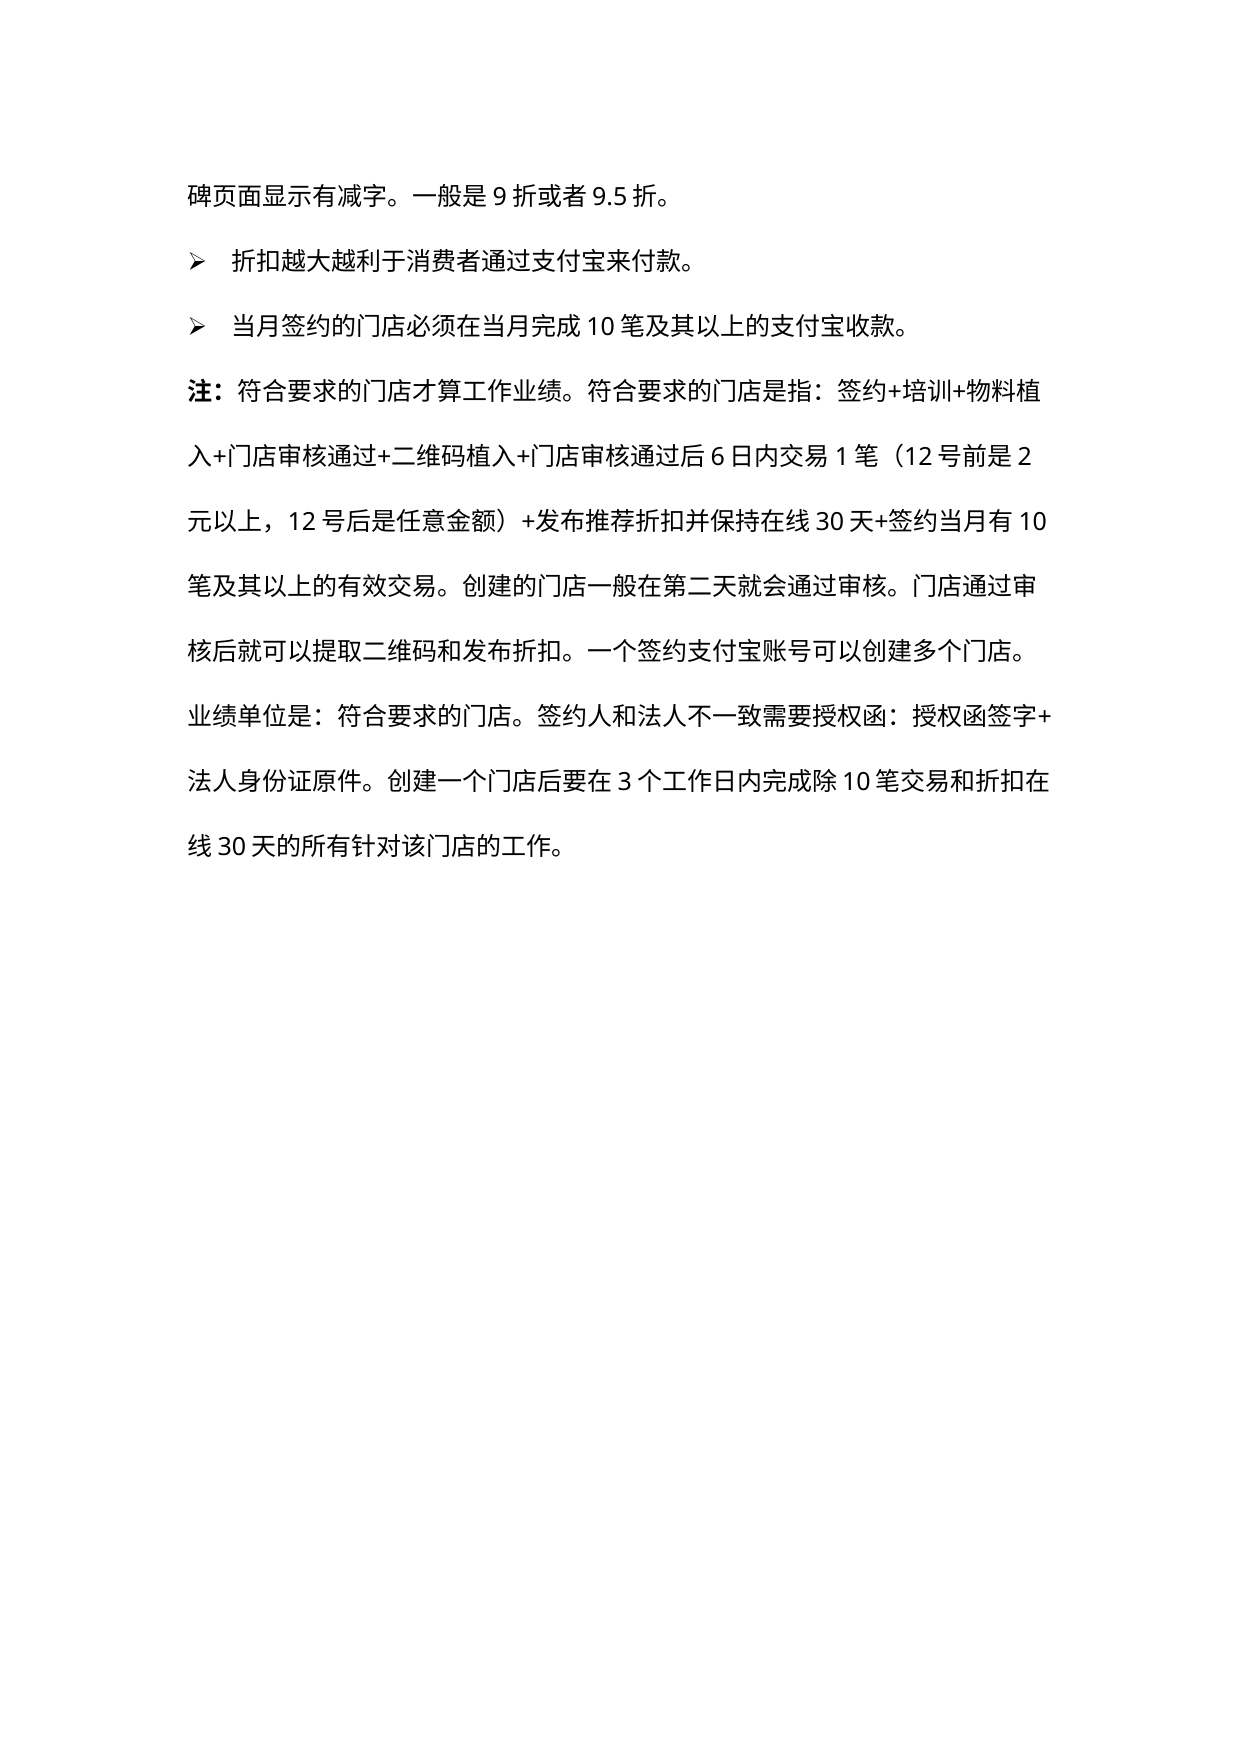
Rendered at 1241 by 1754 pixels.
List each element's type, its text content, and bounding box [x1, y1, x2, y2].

list 当月签约的门店必须在当月完成10笔及其以上的支付宝收款。 [187, 292, 1053, 357]
text 注：符合要求的门店才算工作业绩。符合要求的门店是指：签约+培训+物料植入+门店审核通过+二维码植入+门店审核通过后6日内交易1笔（12号前是2元以上，12号后是任意金额）+发布推荐折扣并保持在线30天+签约当月有10笔及其以上的有效交易。创建的门店一般在第二天就会通过审核。门店通过审核后就可以提取二维码和发布折扣。一个签约支付宝账号可以创建多个门店。业绩单位是：符合要求的门店。签约人和法人不一致需要授权函：授权函签字+法人身份证原件。创建一个门店后要在3个工作日内完成除10笔交易和折扣在线30天的所有针对该门店的工作。 [187, 357, 1053, 877]
list 折扣越大越利于消费者通过支付宝来付款。 [187, 227, 1053, 292]
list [187, 162, 1053, 227]
